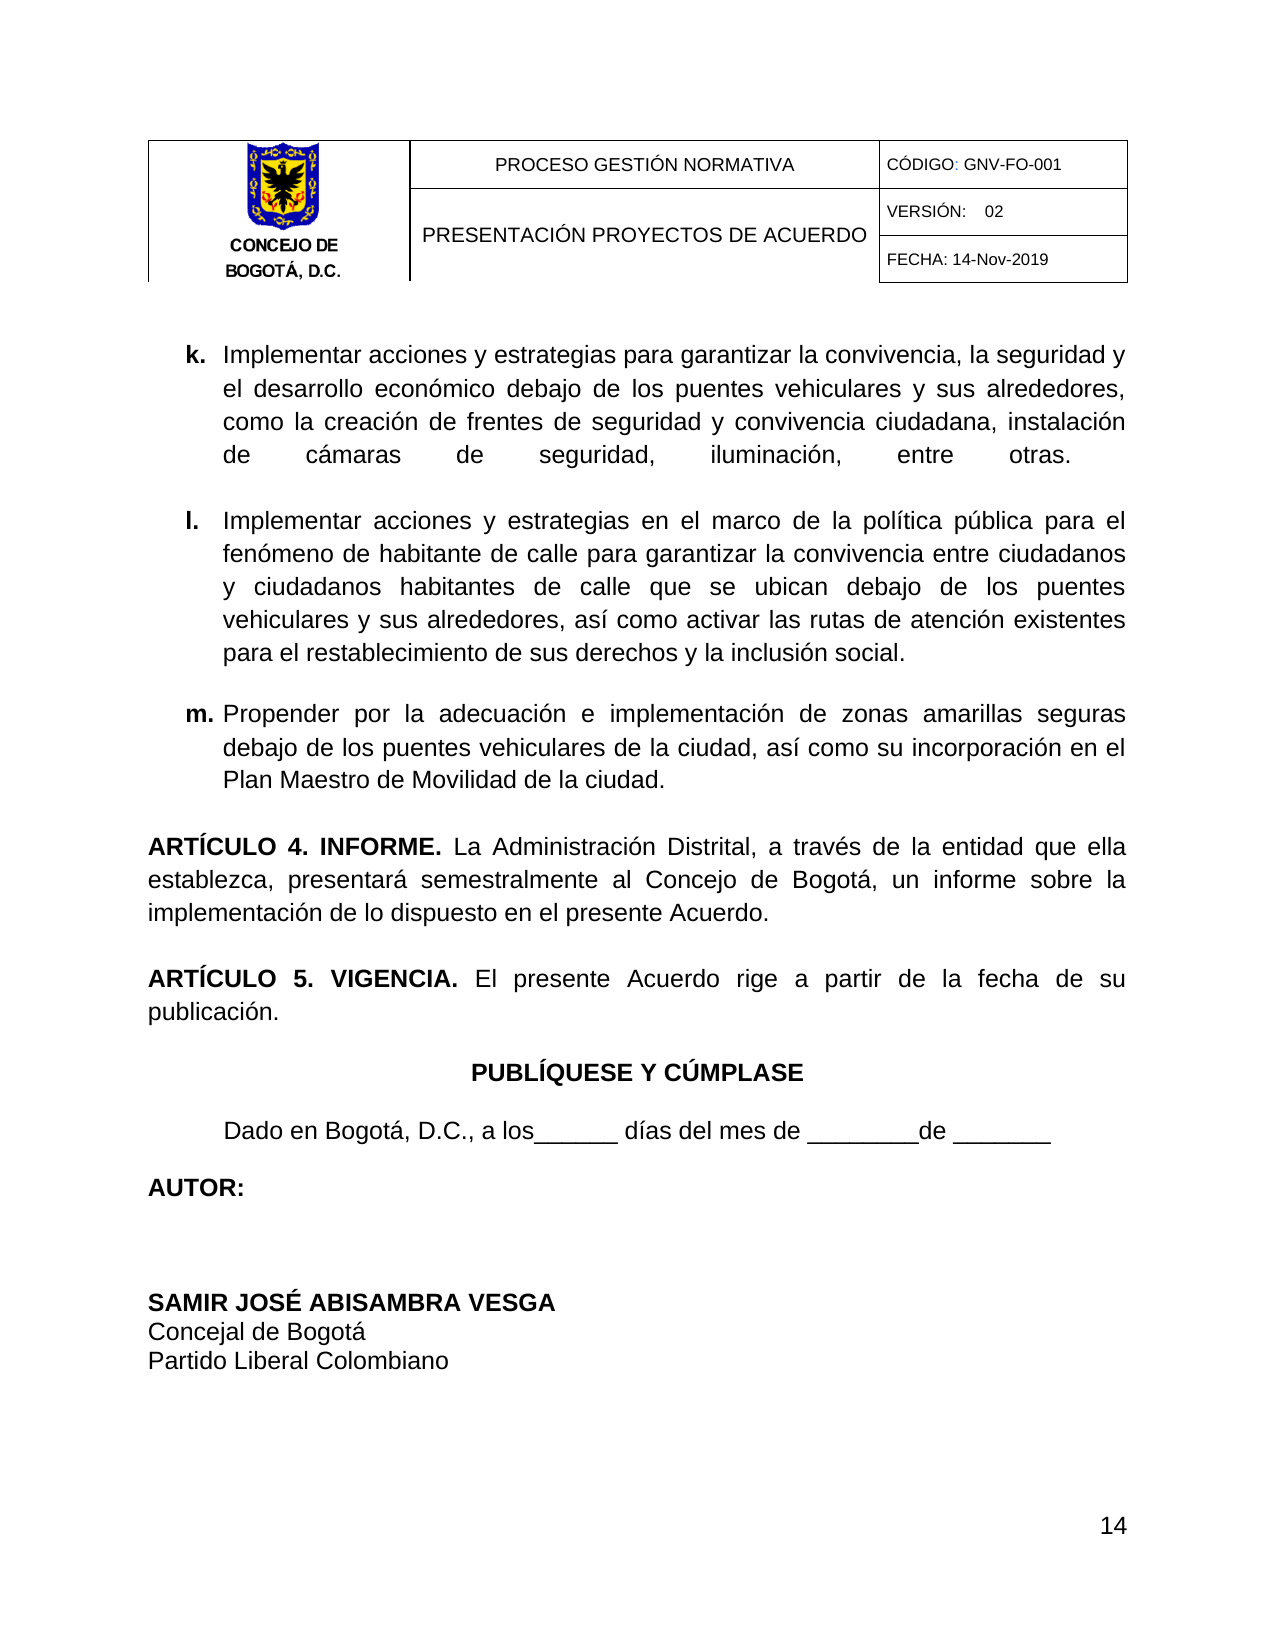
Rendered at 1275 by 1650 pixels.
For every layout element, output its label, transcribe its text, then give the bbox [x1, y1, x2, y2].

picture [220, 141, 344, 283]
text Partido Liberal Colombiano [148, 1346, 1127, 1375]
text Dado en Bogotá, D.C., a los______ días del mes de ________de _______ [148, 1116, 1127, 1145]
list Propender por la adecuación e implementación de zonas amarillas seguras debajo de los puentes vehiculares de la ciudad, así como su incorporación en el Plan Maestro de Movilidad de la ciudad. [185, 699, 1127, 794]
text Concejal de Bogotá [148, 1317, 1127, 1346]
text SAMIR JOSÉ ABISAMBRA VESGA [148, 1288, 1127, 1317]
list Implementar acciones y estrategias en el marco de la política pública para el fenómeno de habitante de calle para garantizar la convivencia entre ciudadanos y ciudadanos habitantes de calle que se ubican debajo de los puentes vehiculares y sus alrededores, así como activar las rutas de atención existentes para el restablecimiento de sus derechos y la inclusión social. [185, 506, 1127, 666]
text ARTÍCULO 5. VIGENCIA. El presente Acuerdo rige a partir de la fecha de su publicación. [148, 964, 1127, 1025]
text PUBLÍQUESE Y CÚMPLASE [148, 1058, 1127, 1087]
text AUTOR: [148, 1173, 1127, 1202]
list Implementar acciones y estrategias para garantizar la convivencia, la seguridad y el desarrollo económico debajo de los puentes vehiculares y sus alrededores, como la creación de frentes de seguridad y convivencia ciudadana, instalación de cámaras de seguridad, iluminación, entre otras. [185, 341, 1127, 501]
text ARTÍCULO 4. INFORME. La Administración Distrital, a través de la entidad que ella establezca, presentará semestralmente al Concejo de Bogotá, un informe sobre la implementación de lo dispuesto en el presente Acuerdo. [148, 832, 1127, 926]
